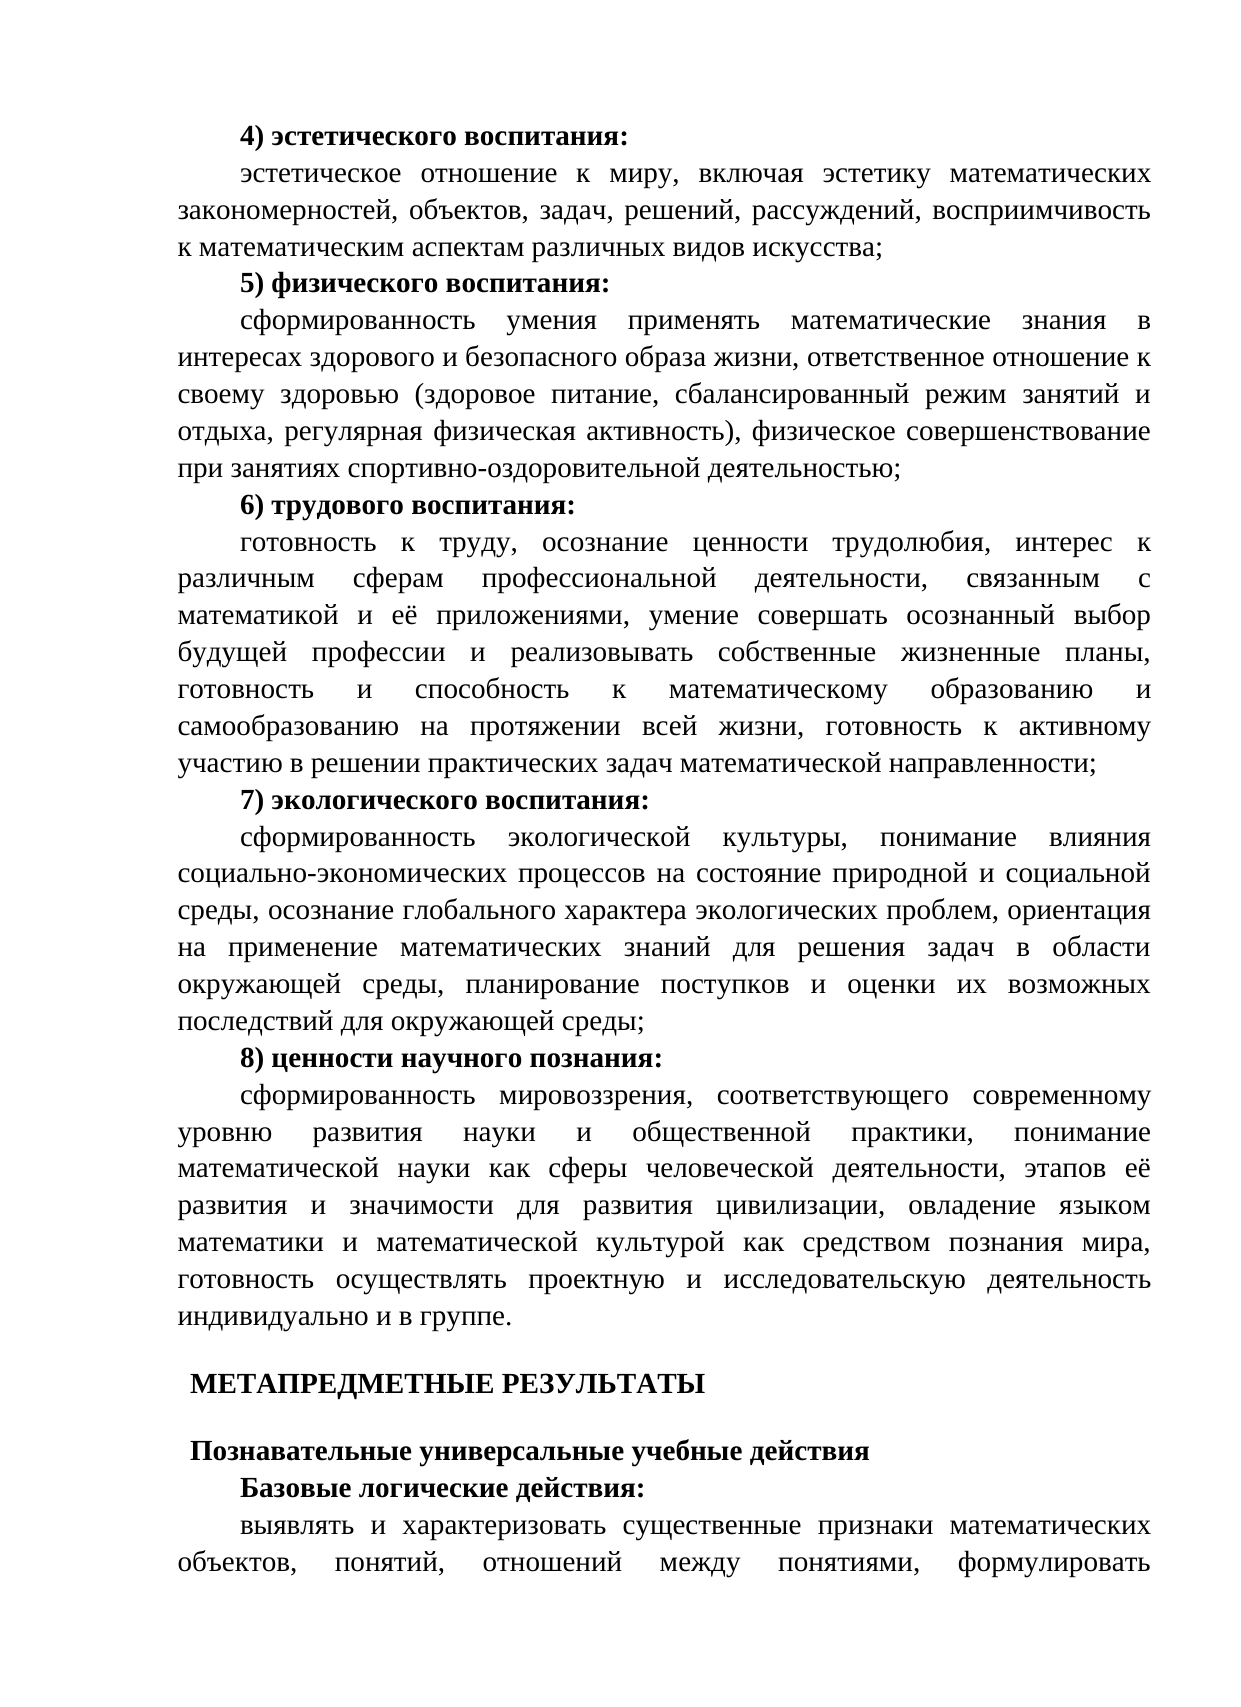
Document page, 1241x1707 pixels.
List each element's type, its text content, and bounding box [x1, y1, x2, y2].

text сформированность умения применять математические знания в интересах здорового и безопасного образа жизни, ответственное отношение к своему здоровью (здоровое питание, сбалансированный режим занятий и отдыха, регулярная физическая активность), физическое совершенствование при занятиях спортивно-оздоровительной деятельностью; [177, 302, 1152, 483]
text МЕТАПРЕДМЕТНЫЕ РЕЗУЛЬТАТЫ [190, 1366, 1152, 1399]
text сформированность мировоззрения, соответствующего современному уровню развития науки и общественной практики, понимание математической науки как сферы человеческой деятельности, этапов её развития и значимости для развития цивилизации, овладение языком математики и математической культурой как средством познания мира, готовность осуществлять проектную и исследовательскую деятельность индивидуально и в группе. [177, 1077, 1152, 1332]
text 5) физического воспитания: [177, 266, 1152, 299]
text 8) ценности научного познания: [177, 1040, 1152, 1073]
text сформированность экологической культуры, понимание влияния социально-экономических процессов на состояние природной и социальной среды, осознание глобального характера экологических проблем, ориентация на применение математических знаний для решения задач в области окружающей среды, планирование поступков и оценки их возможных последствий для окружающей среды; [177, 819, 1152, 1037]
text 6) трудового воспитания: [177, 487, 1152, 520]
text готовность к труду, осознание ценности трудолюбия, интерес к различным сферам профессиональной деятельности, связанным с математикой и её приложениями, умение совершать осознанный выбор будущей профессии и реализовывать собственные жизненные планы, готовность и способность к математическому образованию и самообразованию на протяжении всей жизни, готовность к активному участию в решении практических задач математической направленности; [177, 524, 1152, 778]
text 7) экологического воспитания: [177, 782, 1152, 815]
text Познавательные универсальные учебные действия [190, 1433, 1152, 1467]
text 4) эстетического воспитания: [177, 118, 1152, 152]
text Базовые логические действия: [177, 1470, 1152, 1504]
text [177, 1507, 1152, 1577]
text эстетическое отношение к миру, включая эстетику математических закономерностей, объектов, задач, решений, рассуждений, восприимчивость к математическим аспектам различных видов искусства; [177, 155, 1152, 262]
